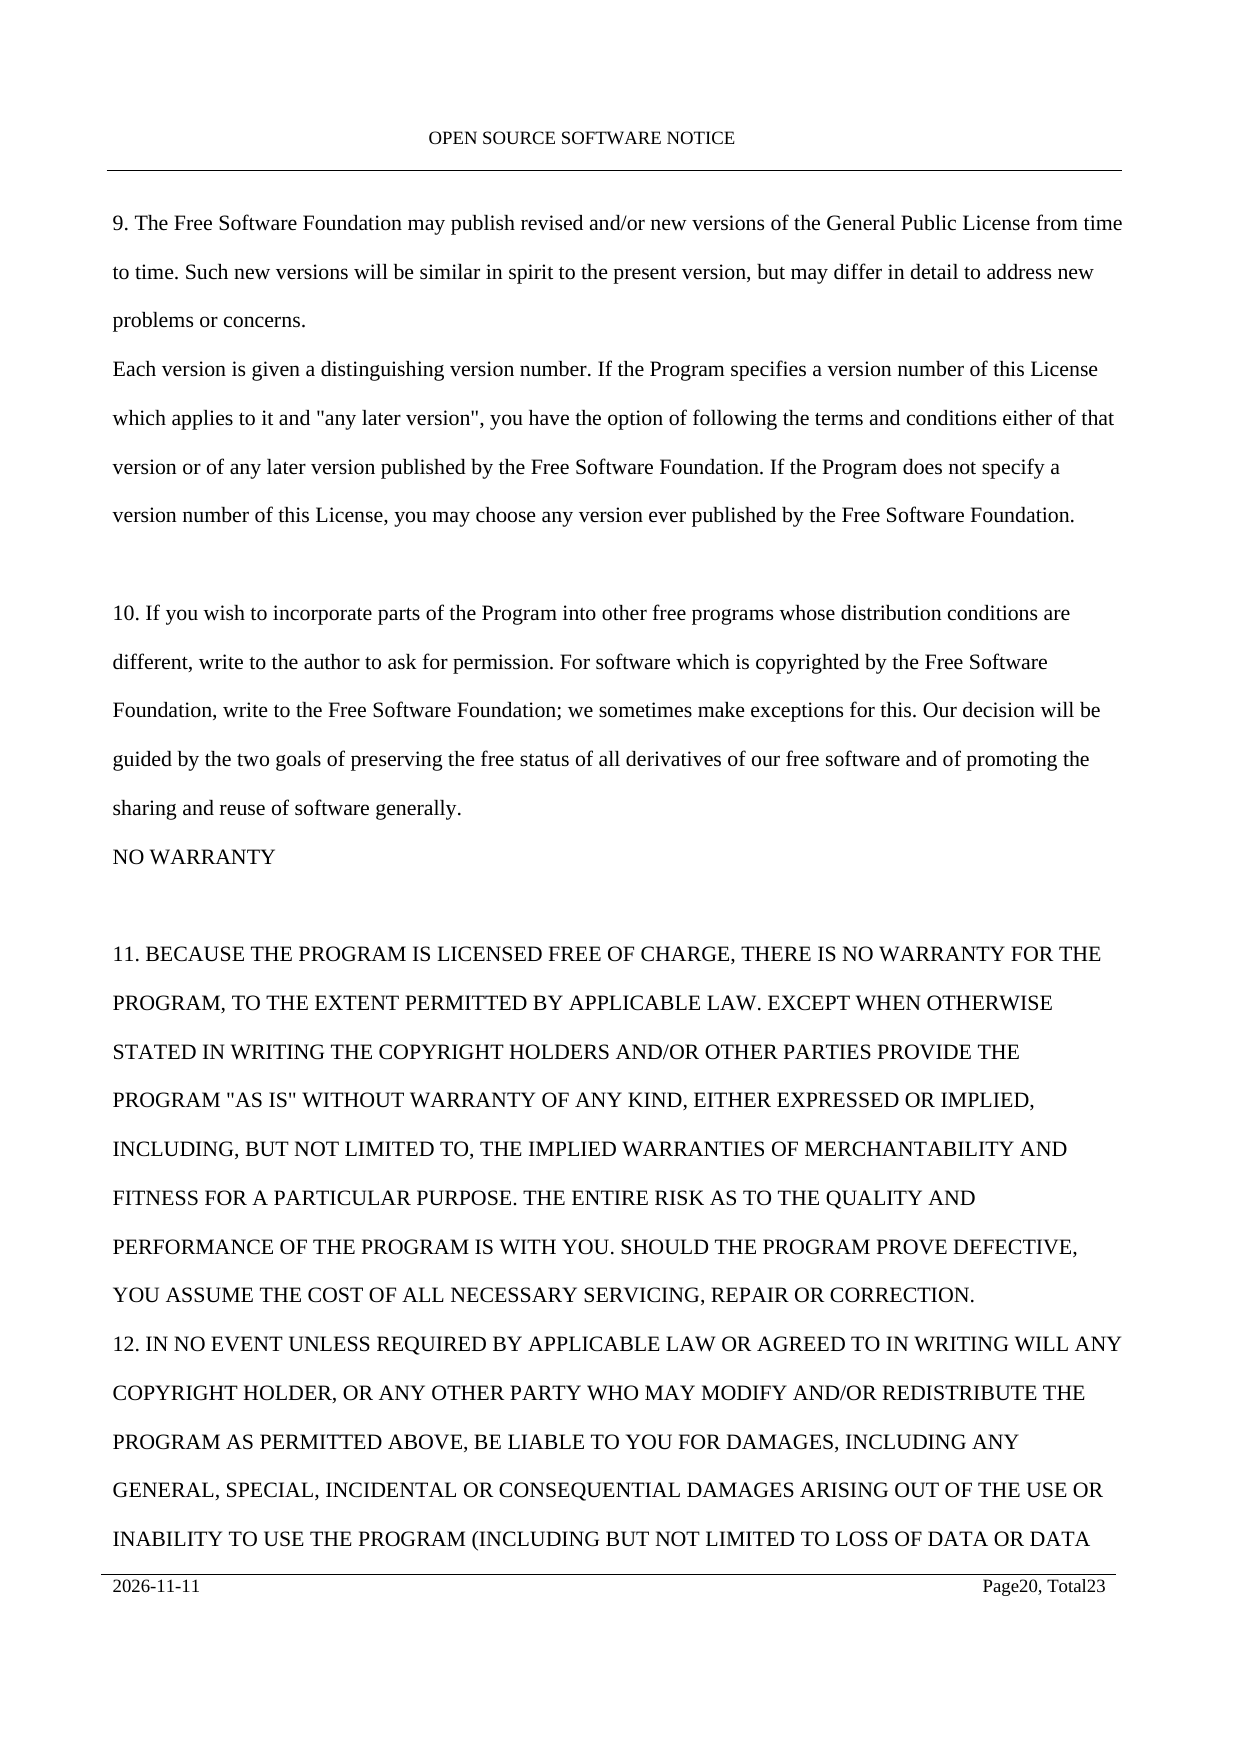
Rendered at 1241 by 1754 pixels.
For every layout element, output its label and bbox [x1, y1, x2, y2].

text [112, 206, 1128, 1555]
